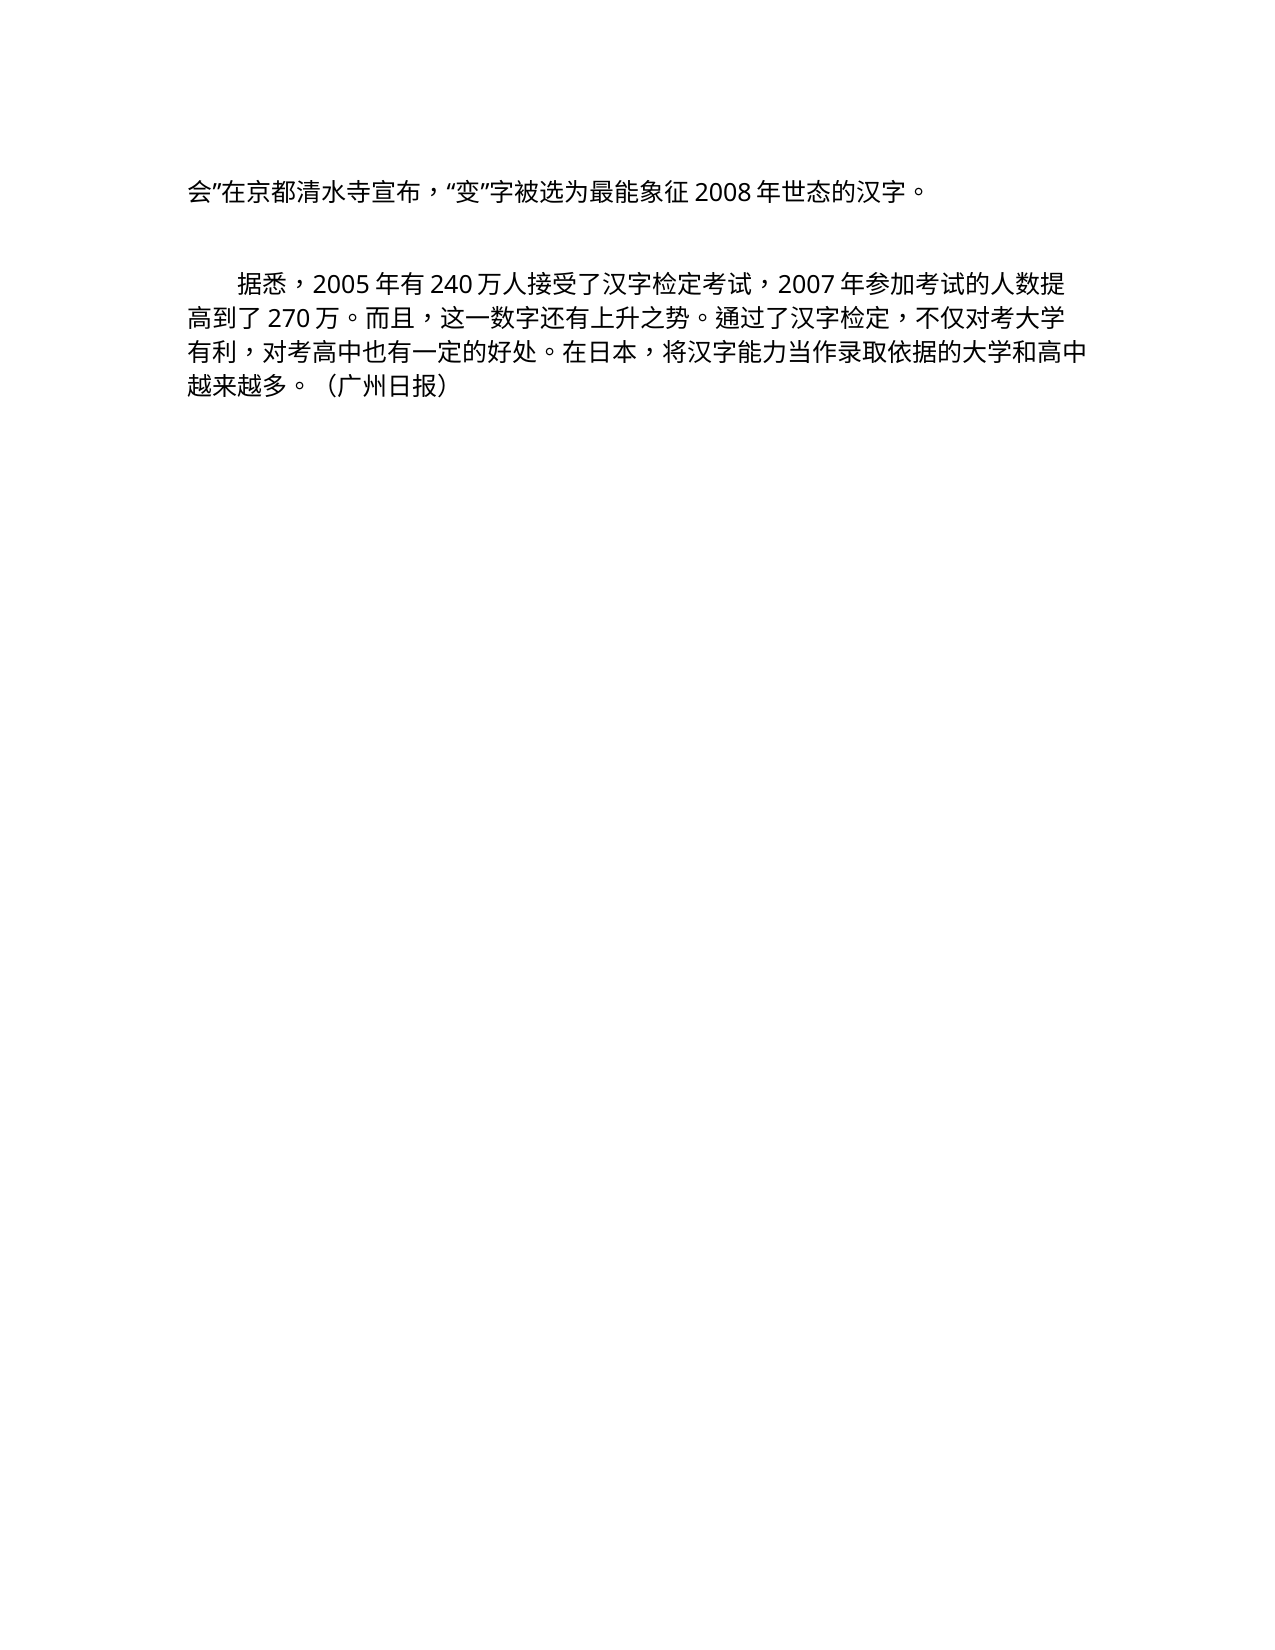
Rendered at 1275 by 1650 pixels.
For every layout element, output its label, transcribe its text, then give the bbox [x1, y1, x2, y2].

text 据悉，2005年有240万人接受了汉字检定考试，2007年参加考试的人数提高到了270万。而且，这一数字还有上升之势。通过了汉字检定，不仅对考大学有利，对考高中也有一定的好处。在日本，将汉字能力当作录取依据的大学和高中越来越多。（广州日报） [187, 267, 1087, 403]
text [187, 150, 1087, 208]
